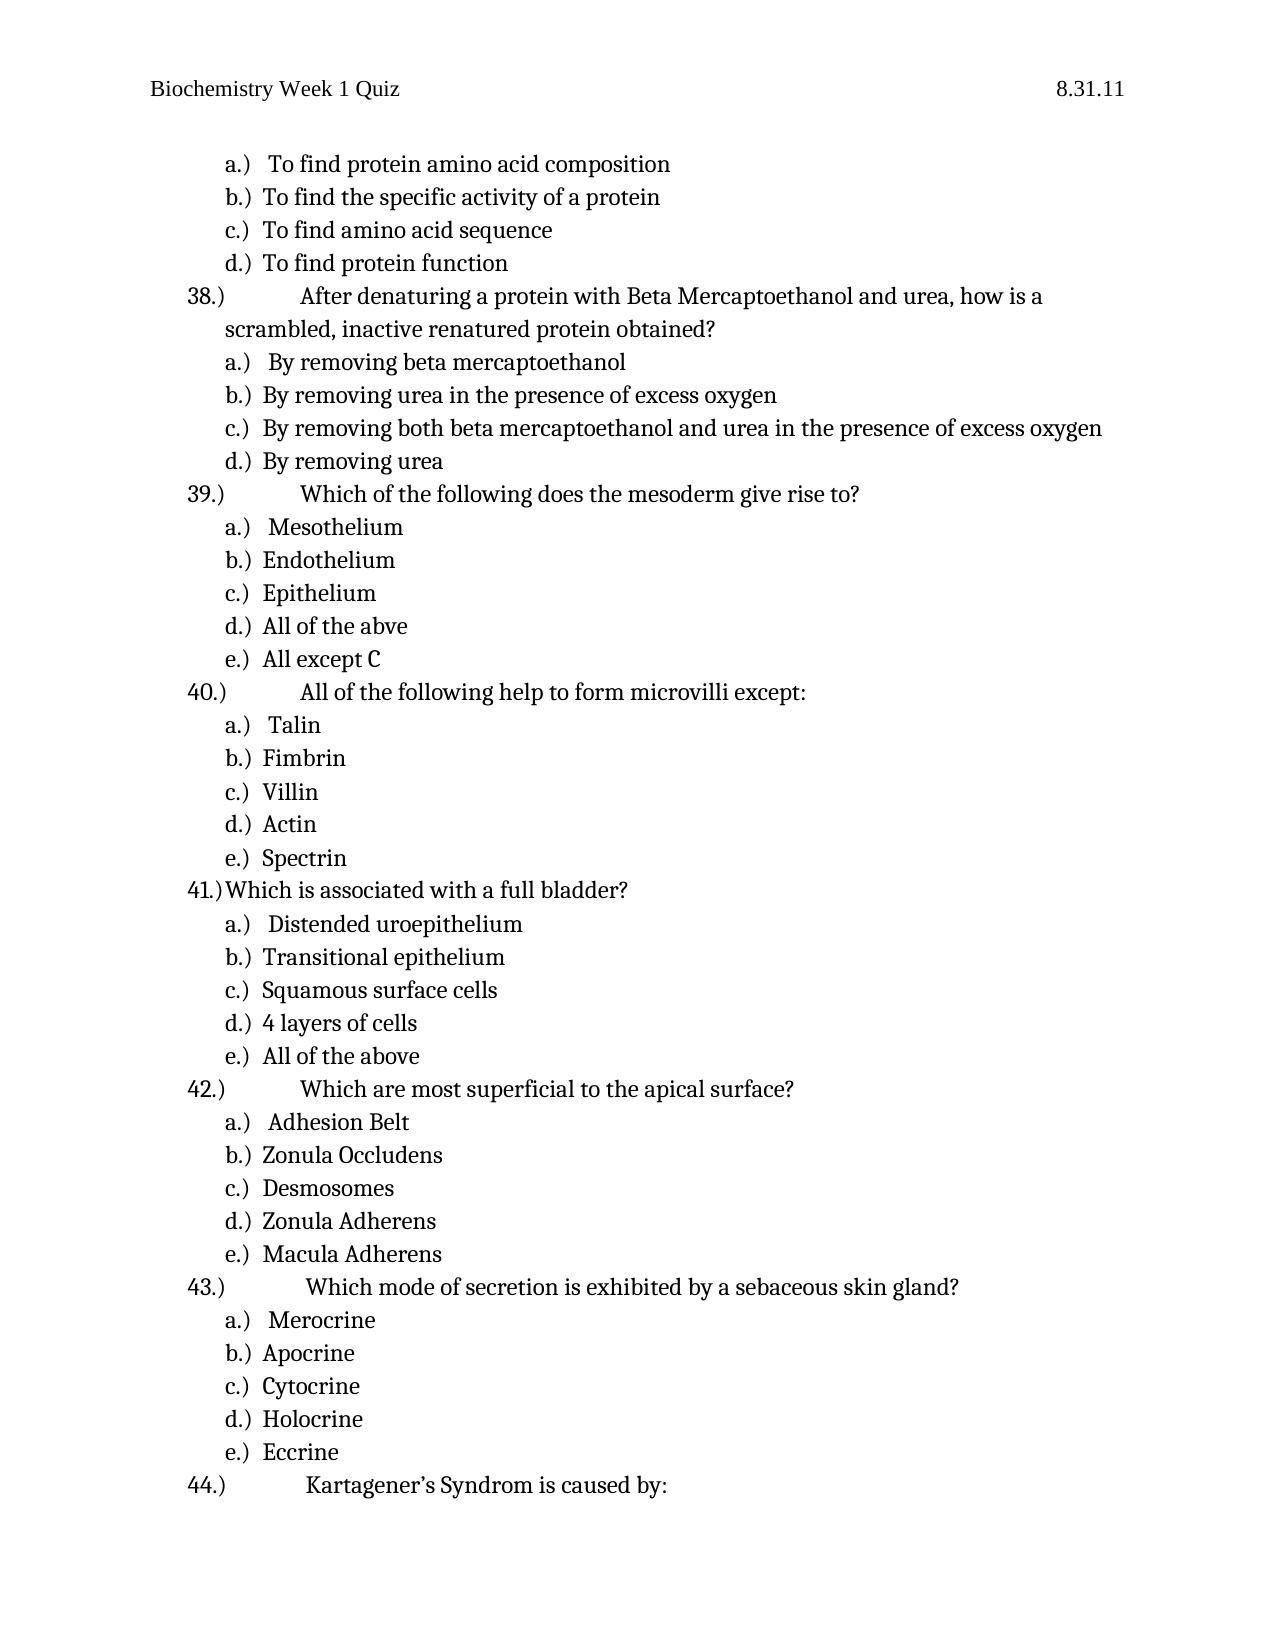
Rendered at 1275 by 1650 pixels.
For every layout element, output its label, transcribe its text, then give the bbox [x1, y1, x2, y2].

list To find protein function [225, 249, 1125, 278]
list Adhesion Belt [225, 1108, 1125, 1136]
list Apocrine [225, 1339, 1125, 1367]
list After denaturing a protein with Beta Mercaptoethanol and urea, how is a scrambled, inactive renatured protein obtained? [187, 282, 1125, 344]
list By removing beta mercaptoethanol [225, 348, 1125, 377]
list Zonula Adherens [225, 1207, 1125, 1235]
list Squamous surface cells [225, 976, 1125, 1004]
list By removing urea [225, 447, 1125, 476]
list Distended uroepithelium [225, 909, 1125, 938]
list Spectrin [225, 843, 1125, 872]
list Desmosomes [225, 1174, 1125, 1202]
list Transitional epithelium [225, 942, 1125, 971]
list Villin [225, 777, 1125, 806]
list All of the following help to form microvilli except: [187, 678, 1125, 707]
list Endothelium [225, 546, 1125, 575]
list Which of the following does the mesoderm give rise to? [187, 480, 1125, 509]
list Holocrine [225, 1405, 1125, 1433]
list Kartagener’s Syndrom is caused by: [187, 1471, 1125, 1499]
list By removing both beta mercaptoethanol and urea in the presence of excess oxygen [225, 414, 1125, 443]
list All except C [225, 645, 1125, 674]
list All of the abve [225, 612, 1125, 641]
list Which are most superficial to the apical surface? [187, 1074, 1125, 1103]
list To find amino acid sequence [225, 216, 1125, 245]
list Which is associated with a full bladder? [187, 876, 1125, 905]
list Cytocrine [225, 1372, 1125, 1401]
list To find the specific activity of a protein [225, 183, 1125, 212]
list Which mode of secretion is exhibited by a sebaceous skin gland? [187, 1273, 1125, 1301]
list By removing urea in the presence of excess oxygen [225, 381, 1125, 410]
list Eccrine [225, 1438, 1125, 1467]
list Fimbrin [225, 744, 1125, 773]
list Merocrine [225, 1306, 1125, 1334]
list Zonula Occludens [225, 1141, 1125, 1169]
list Mesothelium [225, 513, 1125, 542]
list Talin [225, 711, 1125, 740]
list All of the above [225, 1042, 1125, 1070]
list Actin [225, 810, 1125, 839]
list 4 layers of cells [225, 1008, 1125, 1037]
list Epithelium [225, 579, 1125, 608]
list Macula Adherens [225, 1240, 1125, 1268]
list To find protein amino acid composition [225, 150, 1125, 179]
